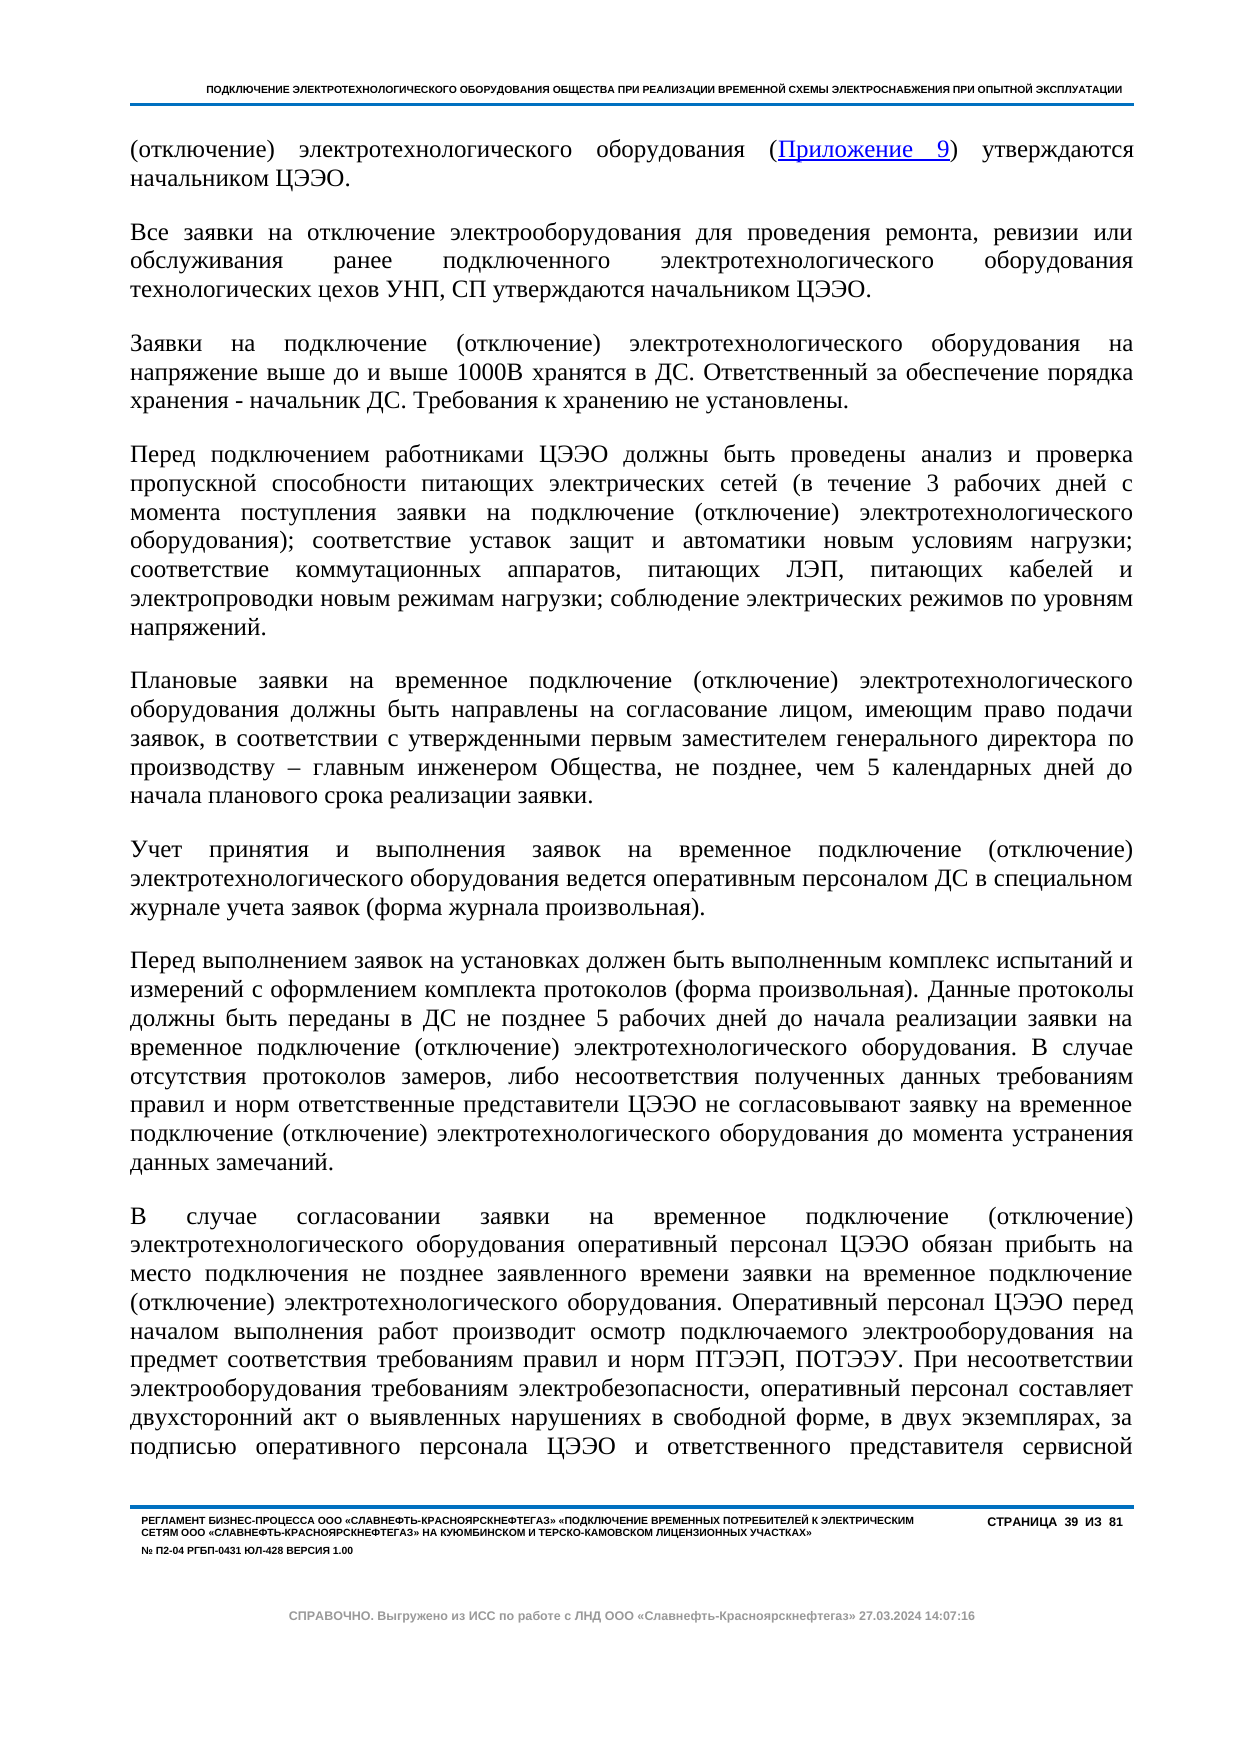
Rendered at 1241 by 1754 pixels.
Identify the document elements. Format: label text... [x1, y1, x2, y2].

text Учет принятия и выполнения заявок на временное подключение (отключение) электротехнологического оборудования ведется оперативным персоналом ДС в специальном журнале учета заявок (форма журнала произвольная). [130, 834, 1134, 921]
text Заявки на подключение (отключение) электротехнологического оборудования на напряжение выше до и выше 1000В хранятся в ДС. Ответственный за обеспечение порядка хранения - начальник ДС. Требования к хранению не установлены. [130, 328, 1134, 414]
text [130, 1201, 1134, 1459]
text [130, 134, 1134, 192]
text Перед выполнением заявок на установках должен быть выполненным комплекс испытаний и измерений с оформлением комплекта протоколов (форма произвольная). Данные протоколы должны быть переданы в ДС не позднее 5 рабочих дней до начала реализации заявки на временное подключение (отключение) электротехнологического оборудования. В случае отсутствия протоколов замеров, либо несоответствия полученных данных требованиям правил и норм ответственные представители ЦЭЭО не согласовывают заявку на временное подключение (отключение) электротехнологического оборудования до момента устранения данных замечаний. [130, 946, 1134, 1176]
text Перед подключением работниками ЦЭЭО должны быть проведены анализ и проверка пропускной способности питающих электрических сетей (в течение 3 рабочих дней с момента поступления заявки на подключение (отключение) электротехнологического оборудования); соответствие уставок защит и автоматики новым условиям нагрузки; соответствие коммутационных аппаратов, питающих ЛЭП, питающих кабелей и электропроводки новым режимам нагрузки; соблюдение электрических режимов по уровням напряжений. [130, 439, 1134, 641]
text Все заявки на отключение электрооборудования для проведения ремонта, ревизии или обслуживания ранее подключенного электротехнологического оборудования технологических цехов УНП, СП утверждаются начальником ЦЭЭО. [130, 217, 1134, 303]
text Плановые заявки на временное подключение (отключение) электротехнологического оборудования должны быть направлены на согласование лицом, имеющим право подачи заявок, в соответствии с утвержденными первым заместителем генерального директора по производству – главным инженером Общества, не позднее, чем 5 календарных дней до начала планового срока реализации заявки. [130, 666, 1134, 809]
